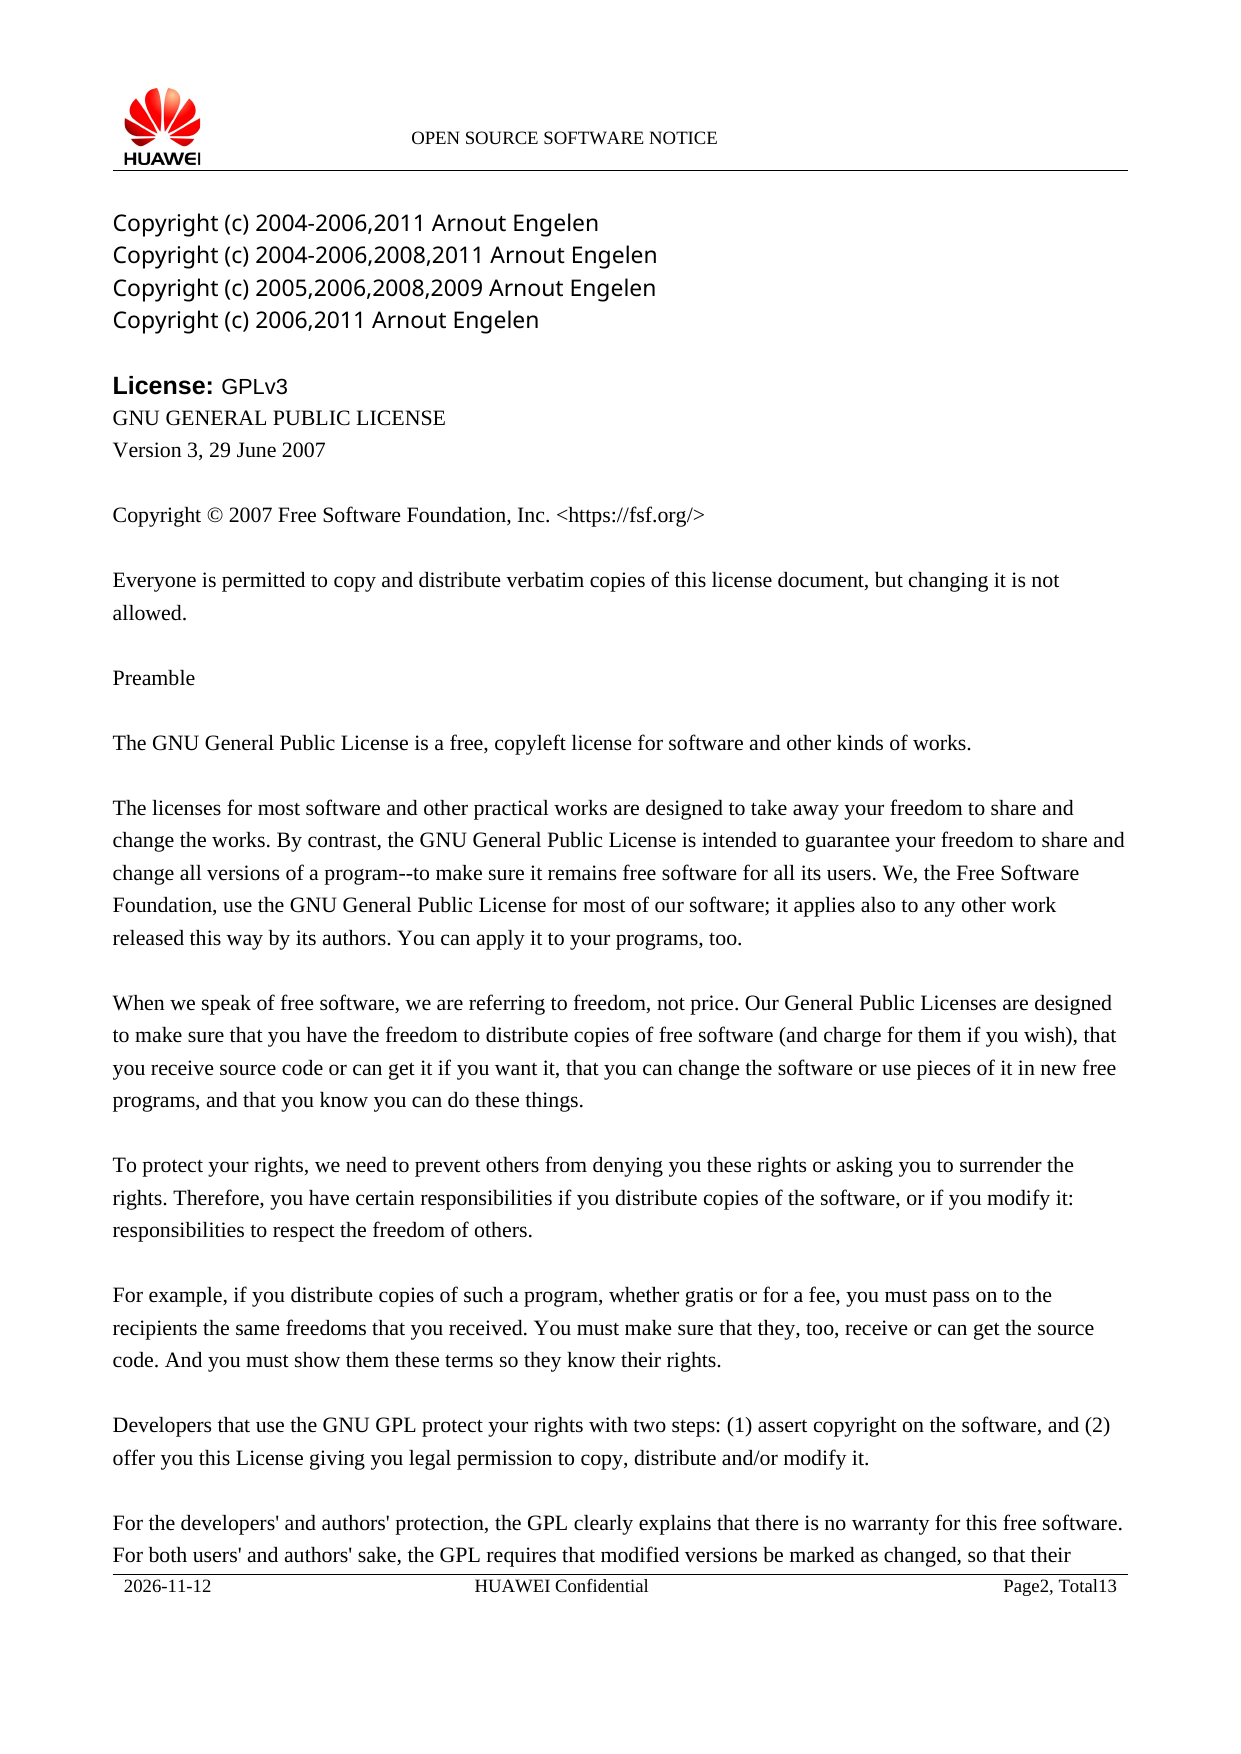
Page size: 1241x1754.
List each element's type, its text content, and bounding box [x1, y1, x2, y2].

picture [124, 88, 201, 165]
text License: GPLv3 [112, 369, 1128, 401]
